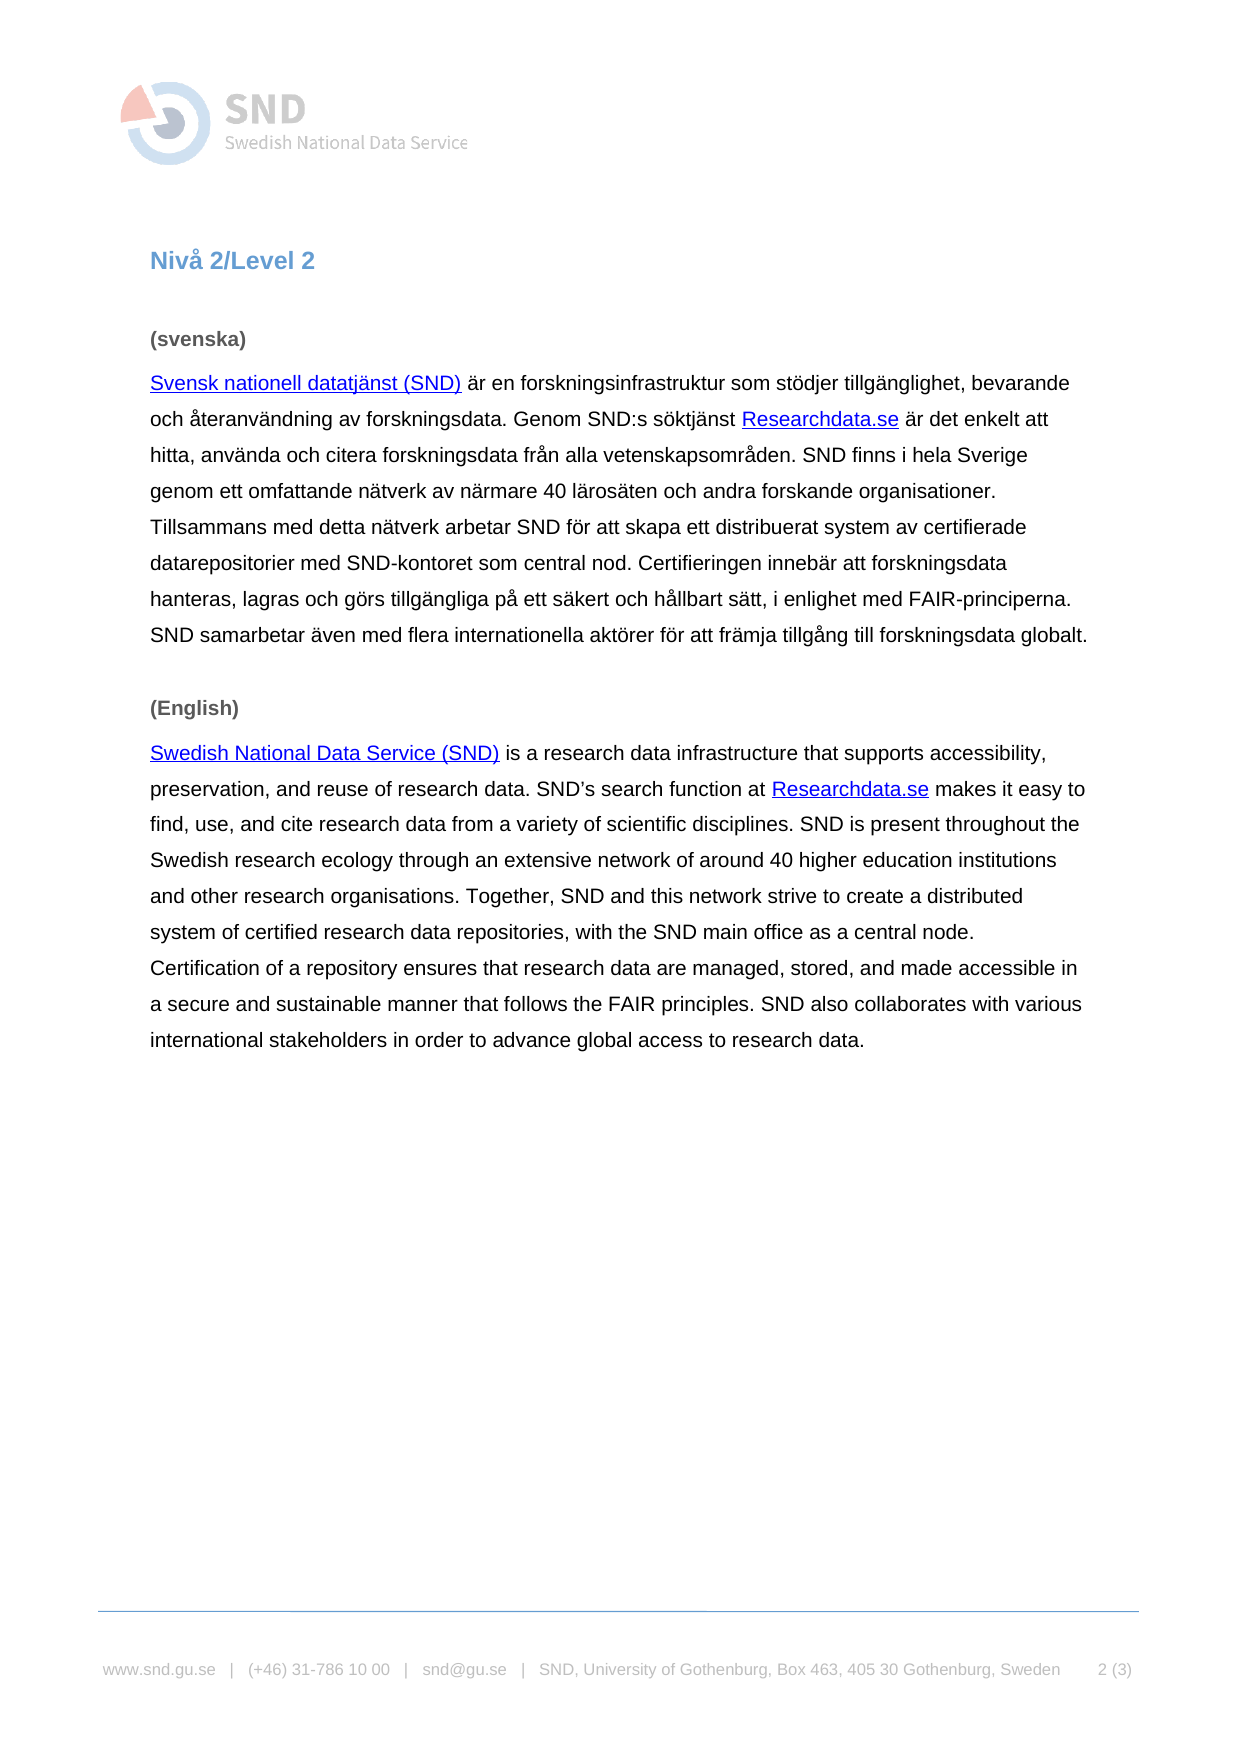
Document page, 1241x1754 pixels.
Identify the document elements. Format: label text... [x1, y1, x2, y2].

subtitle (English) [150, 696, 1090, 720]
text Svensk nationell datatjänst (SND) är en forskningsinfrastruktur som stödjer tillgänglighet, bevarande och återanvändning av forskningsdata. Genom SND:s söktjänst Researchdata.se är det enkelt att hitta, använda och citera forskningsdata från alla vetenskapsområden. SND finns i hela Sverige genom ett omfattande nätverk av närmare 40 lärosäten och andra forskande organisationer. Tillsammans med detta nätverk arbetar SND för att skapa ett distribuerat system av certifierade datarepositorier med SND-kontoret som central nod. Certifieringen innebär att forskningsdata hanteras, lagras och görs tillgängliga på ett säkert och hållbart sätt, i enlighet med FAIR-principerna. SND samarbetar även med flera internationella aktörer för att främja tillgång till forskningsdata globalt. [150, 371, 1090, 647]
subtitle Nivå 2/Level 2 [150, 246, 1090, 275]
picture [120, 82, 468, 165]
subtitle (svenska) [150, 327, 1090, 351]
text Swedish National Data Service (SND) is a research data infrastructure that supports accessibility, preservation, and reuse of research data. SND’s search function at Researchdata.se makes it easy to find, use, and cite research data from a variety of scientific disciplines. SND is present throughout the Swedish research ecology through an extensive network of around 40 higher education institutions and other research organisations. Together, SND and this network strive to create a distributed system of certified research data repositories, with the SND main office as a central node. Certification of a repository ensures that research data are managed, stored, and made accessible in a secure and sustainable manner that follows the FAIR principles. SND also collaborates with various international stakeholders in order to advance global access to research data. [150, 740, 1090, 1052]
